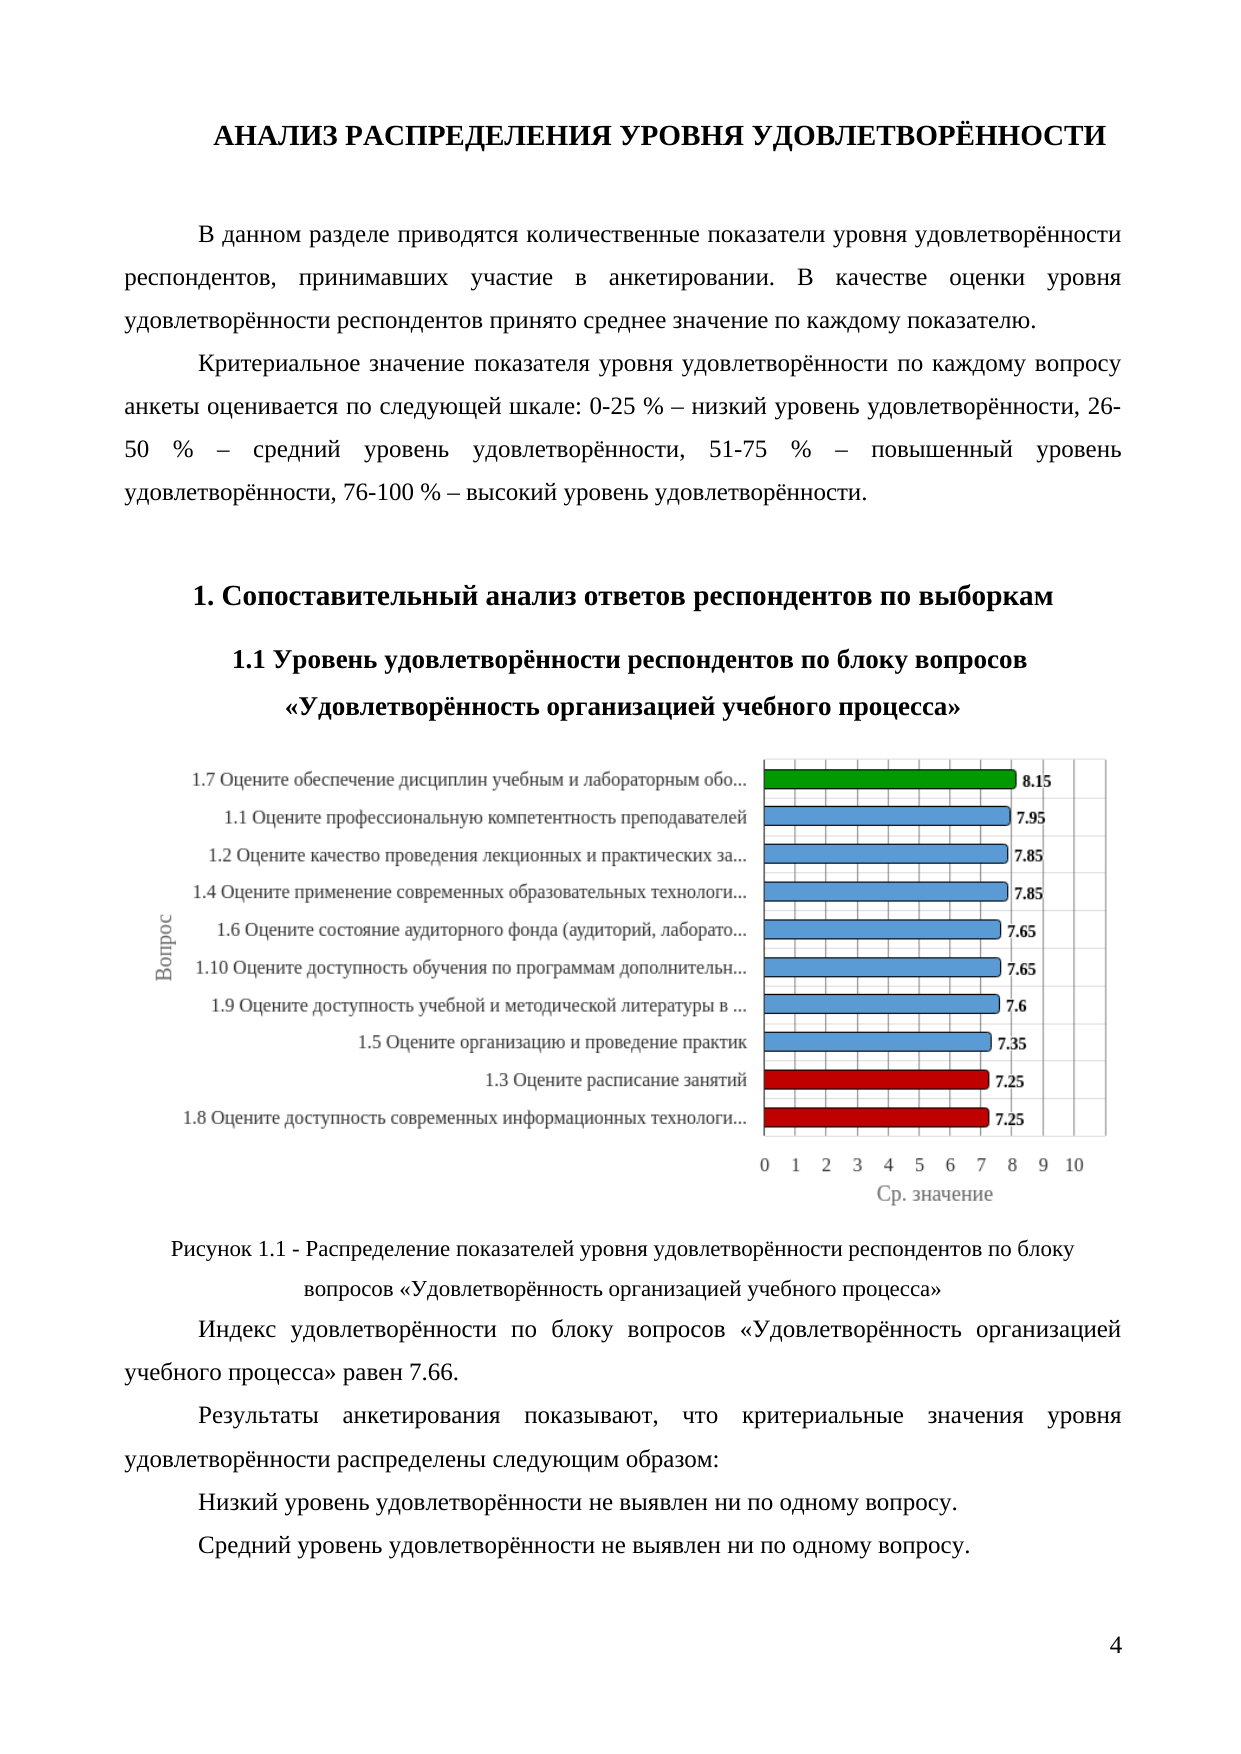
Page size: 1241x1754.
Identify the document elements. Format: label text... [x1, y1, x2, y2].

subtitle 1.1 Уровень удовлетворённости респондентов по блоку вопросов «Удовлетворённость организацией учебного процесса» [124, 643, 1122, 721]
text Низкий уровень удовлетворённости не выявлен ни по одному вопросу. [124, 1487, 1122, 1516]
subtitle 1. Сопоставительный анализ ответов респондентов по выборкам [124, 578, 1122, 612]
text В данном разделе приводятся количественные показатели уровня удовлетворённости респондентов, принимавших участие в анкетировании. В качестве оценки уровня удовлетворённости респондентов принято среднее значение по каждому показателю. [124, 219, 1122, 334]
text Индекс удовлетворённости по блоку вопросов «Удовлетворённость организацией учебного процесса» равен 7.66. [124, 1314, 1122, 1386]
text Результаты анкетирования показывают, что критериальные значения уровня удовлетворённости распределены следующим образом: [124, 1401, 1122, 1472]
text Рисунок 1.1 - Распределение показателей уровня удовлетворённости респондентов по блоку вопросов «Удовлетворённость организацией учебного процесса» [124, 1235, 1122, 1301]
subtitle АНАЛИЗ РАСПРЕДЕЛЕНИЯ УРОВНЯ УДОВЛЕТВОРЁННОСТИ [124, 118, 1122, 152]
picture [124, 749, 1129, 1221]
text Критериальное значение показателя уровня удовлетворённости по каждому вопросу анкеты оценивается по следующей шкале: 0-25 % – низкий уровень удовлетворённости, 26-50 % – средний уровень удовлетворённости, 51-75 % – повышенный уровень удовлетворённости, 76-100 % – высокий уровень удовлетворённости. [124, 348, 1122, 506]
text Средний уровень удовлетворённости не выявлен ни по одному вопросу. [124, 1530, 1122, 1559]
